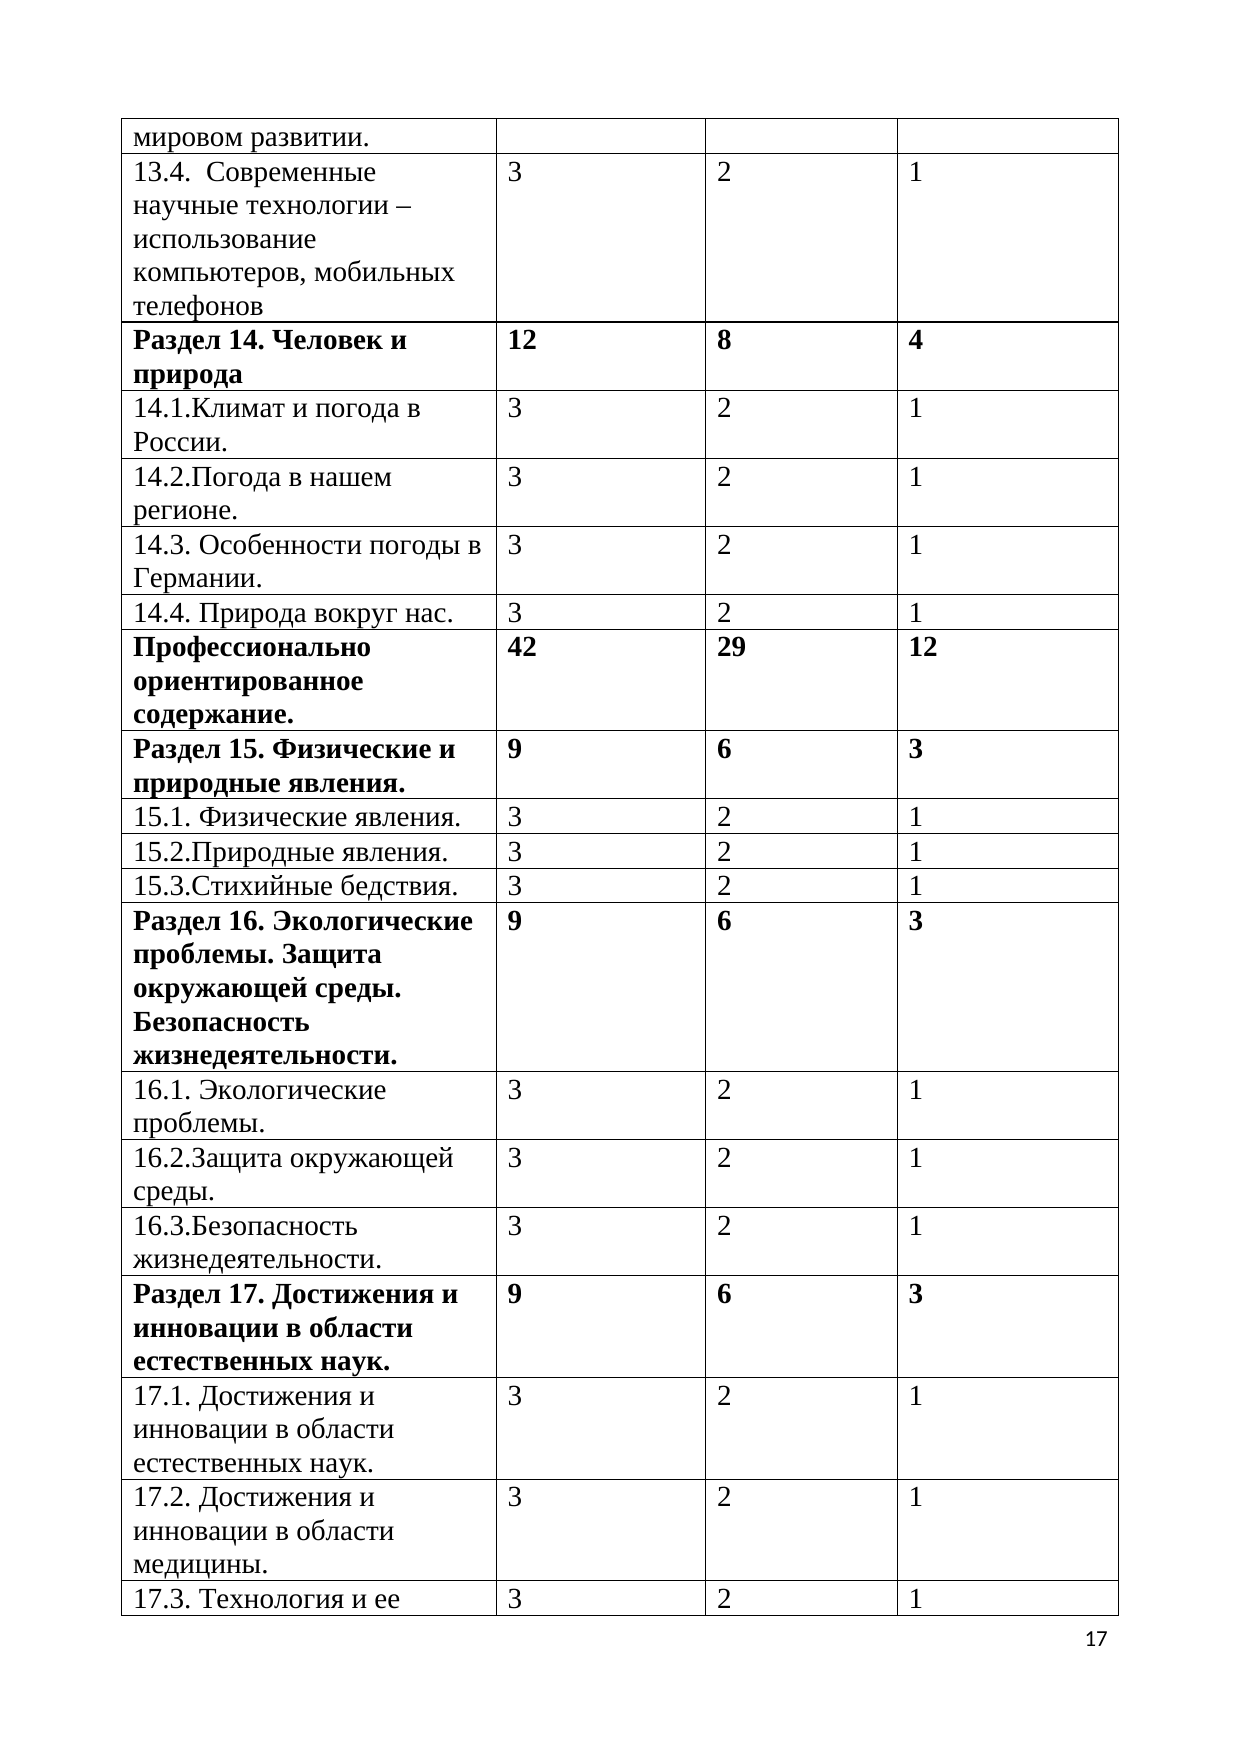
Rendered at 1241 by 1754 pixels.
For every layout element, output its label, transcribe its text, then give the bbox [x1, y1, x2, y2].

table_cell 2 [706, 119, 897, 153]
table_cell 3 [497, 799, 705, 833]
table_cell Раздел 14. Человек и природа [122, 323, 496, 389]
table_cell 14.3. Особенности погоды в Германии. [122, 527, 496, 594]
table_cell 1 [898, 119, 1118, 153]
table_cell 12 [898, 630, 1118, 730]
table_cell 3 [898, 903, 1118, 1071]
table_cell 1 [898, 1378, 1118, 1478]
table_cell 2 [706, 1581, 897, 1615]
table_cell 1 [898, 799, 1118, 833]
table_cell 16.3.Безопасность жизнедеятельности. [122, 1208, 496, 1275]
table_cell 9 [497, 1276, 705, 1377]
table_cell 29 [706, 630, 897, 730]
table_cell 12 [497, 323, 705, 389]
table_cell 16.1. Экологические проблемы. [122, 1072, 496, 1139]
table_cell 2 [706, 391, 897, 458]
table_cell Профессионально ориентированное содержание. [122, 630, 496, 730]
table_cell 6 [706, 903, 897, 1071]
table_cell 1 [898, 1208, 1118, 1275]
table_cell 2 [706, 154, 897, 321]
table_cell 3 [497, 1072, 705, 1139]
table_cell 4 [898, 323, 1118, 389]
table_cell 14.2.Погода в нашем регионе. [122, 459, 496, 526]
table_cell 2 [706, 1140, 897, 1207]
table_cell 9 [497, 731, 705, 798]
table_cell 3 [497, 869, 705, 902]
table_cell 3 [497, 1581, 705, 1615]
table_cell 3 [497, 154, 705, 321]
table_cell 6 [706, 731, 897, 798]
table_cell 2 [706, 1378, 897, 1478]
table_cell 15.3.Стихийные бедствия. [122, 869, 496, 902]
table_cell 3 [497, 527, 705, 594]
table_cell 17.1. Достижения и инновации в области естественных наук. [122, 1378, 496, 1478]
table_cell Раздел 17. Достижения и инновации в области естественных наук. [122, 1276, 496, 1377]
table_cell 16.2.Защита окружающей среды. [122, 1140, 496, 1207]
table_cell 2 [706, 1208, 897, 1275]
table_cell 1 [898, 459, 1118, 526]
table_cell 3 [898, 1276, 1118, 1377]
table_cell Раздел 15. Физические и природные явления. [122, 731, 496, 798]
table_cell 2 [706, 1072, 897, 1139]
table_cell 1 [898, 869, 1118, 902]
table_cell 1 [898, 1581, 1118, 1615]
table_cell 9 [497, 903, 705, 1071]
table_cell 3 [497, 1208, 705, 1275]
table_cell 6 [706, 1276, 897, 1377]
table_cell Раздел 16. Экологические проблемы. Защита окружающей среды. Безопасность жизнедеятельности. [122, 903, 496, 1071]
table_cell 13.4. Современные научные технологии – использование компьютеров, мобильных телефонов [122, 154, 496, 321]
table_cell 3 [497, 834, 705, 867]
table_cell 3 [497, 1480, 705, 1580]
table_cell 3 [497, 595, 705, 628]
table_cell 3 [898, 731, 1118, 798]
table_cell 2 [706, 834, 897, 867]
table_cell 2 [706, 595, 897, 628]
table_cell 42 [497, 630, 705, 730]
table_cell 17.2. Достижения и инновации в области медицины. [122, 1480, 496, 1580]
table_cell 1 [898, 834, 1118, 867]
table_cell 2 [706, 527, 897, 594]
table_cell 1 [898, 391, 1118, 458]
table_cell 3 [497, 459, 705, 526]
table_cell 3 [497, 1140, 705, 1207]
table_cell 3 [497, 119, 705, 153]
table_cell 1 [898, 527, 1118, 594]
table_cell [122, 1581, 496, 1615]
table_cell 14.1.Климат и погода в России. [122, 391, 496, 458]
table_cell 15.2.Природные явления. [122, 834, 496, 867]
table_cell 14.4. Природа вокруг нас. [122, 595, 496, 628]
table_cell 8 [706, 323, 897, 389]
table_cell 3 [497, 391, 705, 458]
table_cell 2 [706, 459, 897, 526]
table_cell 3 [497, 1378, 705, 1478]
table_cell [122, 119, 496, 153]
table_cell 1 [898, 1072, 1118, 1139]
table_cell 1 [898, 595, 1118, 628]
table_cell 1 [898, 1480, 1118, 1580]
table_cell 1 [898, 1140, 1118, 1207]
table_cell 15.1. Физические явления. [122, 799, 496, 833]
table_cell 2 [706, 1480, 897, 1580]
table_cell 1 [898, 154, 1118, 321]
table_cell 2 [706, 869, 897, 902]
table_cell 2 [706, 799, 897, 833]
